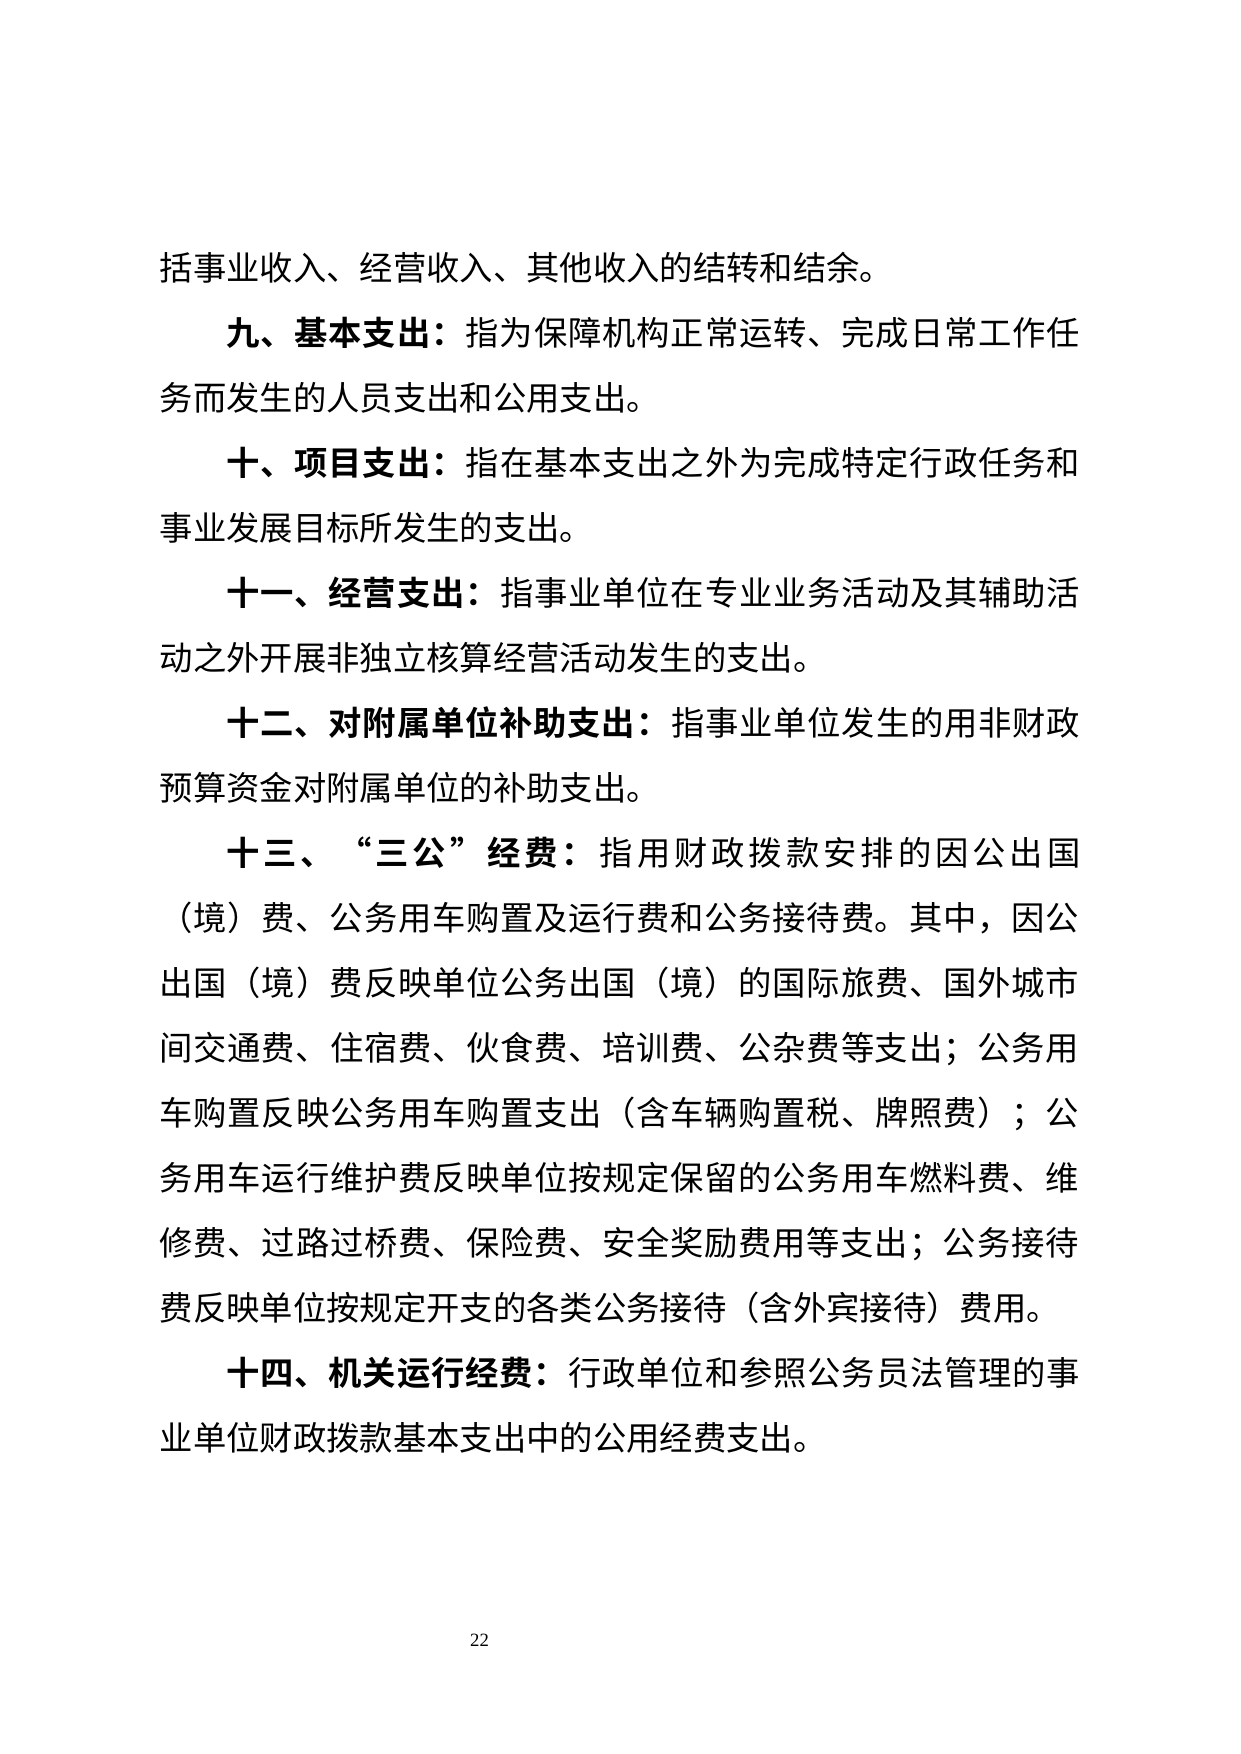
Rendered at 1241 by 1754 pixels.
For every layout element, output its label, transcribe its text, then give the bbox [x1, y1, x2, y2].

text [159, 233, 1081, 298]
text 九、基本支出：指为保障机构正常运转、完成日常工作任务而发生的人员支出和公用支出。 [159, 298, 1081, 428]
text 十四、机关运行经费：行政单位和参照公务员法管理的事业单位财政拨款基本支出中的公用经费支出。 [159, 1338, 1081, 1468]
text 十、项目支出：指在基本支出之外为完成特定行政任务和事业发展目标所发生的支出。 [159, 428, 1081, 558]
text 十三、“三公”经费：指用财政拨款安排的因公出国（境）费、公务用车购置及运行费和公务接待费。其中，因公出国（境）费反映单位公务出国（境）的国际旅费、国外城市间交通费、住宿费、伙食费、培训费、公杂费等支出；公务用车购置反映公务用车购置支出（含车辆购置税、牌照费）；公务用车运行维护费反映单位按规定保留的公务用车燃料费、维修费、过路过桥费、保险费、安全奖励费用等支出；公务接待费反映单位按规定开支的各类公务接待（含外宾接待）费用。 [159, 818, 1081, 1338]
text 十一、经营支出：指事业单位在专业业务活动及其辅助活动之外开展非独立核算经营活动发生的支出。 [159, 558, 1081, 688]
text 十二、对附属单位补助支出：指事业单位发生的用非财政预算资金对附属单位的补助支出。 [159, 688, 1081, 818]
